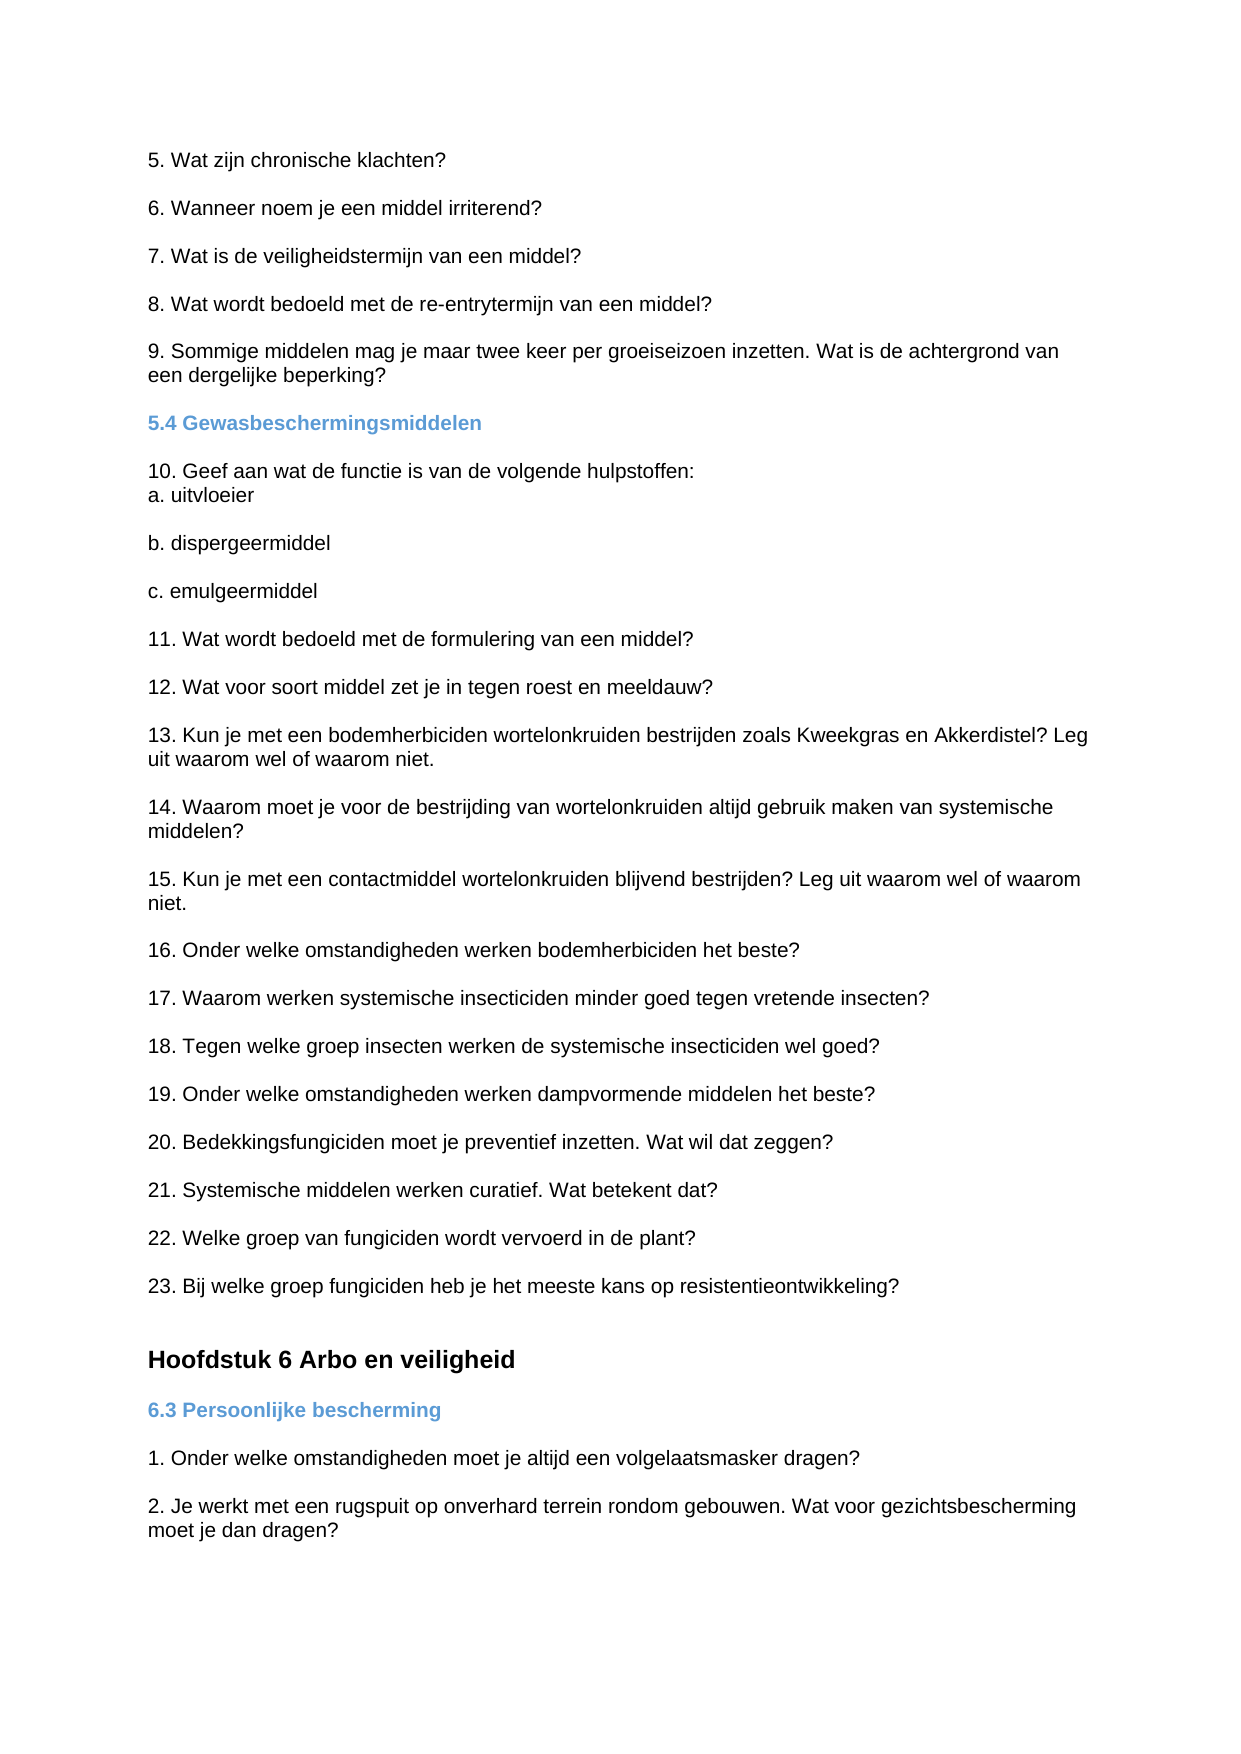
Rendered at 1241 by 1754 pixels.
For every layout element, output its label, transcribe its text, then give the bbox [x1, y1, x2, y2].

text 17. Waarom werken systemische insecticiden minder goed tegen vretende insecten? [148, 986, 1093, 1010]
text 16. Onder welke omstandigheden werken bodemherbiciden het beste? [148, 938, 1093, 962]
text 21. Systemische middelen werken curatief. Wat betekent dat? [148, 1178, 1093, 1202]
text 9. Sommige middelen mag je maar twee keer per groeiseizoen inzetten. Wat is de achtergrond van een dergelijke beperking? [148, 339, 1093, 387]
text 20. Bedekkingsfungiciden moet je preventief inzetten. Wat wil dat zeggen? [148, 1130, 1093, 1154]
text 10. Geef aan wat de functie is van de volgende hulpstoffen: [148, 459, 1093, 483]
text 6.3 Persoonlijke bescherming [148, 1398, 1093, 1422]
text a. uitvloeier [148, 483, 1093, 507]
text 7. Wat is de veiligheidstermijn van een middel? [148, 243, 1093, 267]
text Hoofdstuk 6 Arbo en veiligheid [148, 1346, 1093, 1374]
text 15. Kun je met een contactmiddel wortelonkruiden blijvend bestrijden? Leg uit waarom wel of waarom niet. [148, 866, 1093, 914]
text 1. Onder welke omstandigheden moet je altijd een volgelaatsmasker dragen? [148, 1446, 1093, 1470]
text 23. Bij welke groep fungiciden heb je het meeste kans op resistentieontwikkeling? [148, 1274, 1093, 1298]
text 14. Waarom moet je voor de bestrijding van wortelonkruiden altijd gebruik maken van systemische middelen? [148, 794, 1093, 842]
text 13. Kun je met een bodemherbiciden wortelonkruiden bestrijden zoals Kweekgras en Akkerdistel? Leg uit waarom wel of waarom niet. [148, 723, 1093, 771]
text 22. Welke groep van fungiciden wordt vervoerd in de plant? [148, 1226, 1093, 1250]
text b. dispergeermiddel [148, 531, 1093, 555]
text 2. Je werkt met een rugspuit op onverhard terrein rondom gebouwen. Wat voor gezichtsbescherming moet je dan dragen? [148, 1494, 1093, 1542]
text 18. Tegen welke groep insecten werken de systemische insecticiden wel goed? [148, 1034, 1093, 1058]
text 8. Wat wordt bedoeld met de re-entrytermijn van een middel? [148, 291, 1093, 315]
text 11. Wat wordt bedoeld met de formulering van een middel? [148, 627, 1093, 651]
text 5.4 Gewasbeschermingsmiddelen [148, 411, 1093, 435]
text 6. Wanneer noem je een middel irriterend? [148, 196, 1093, 219]
text c. emulgeermiddel [148, 579, 1093, 603]
text 19. Onder welke omstandigheden werken dampvormende middelen het beste? [148, 1082, 1093, 1106]
text 5. Wat zijn chronische klachten? [148, 148, 1093, 172]
text 12. Wat voor soort middel zet je in tegen roest en meeldauw? [148, 675, 1093, 699]
